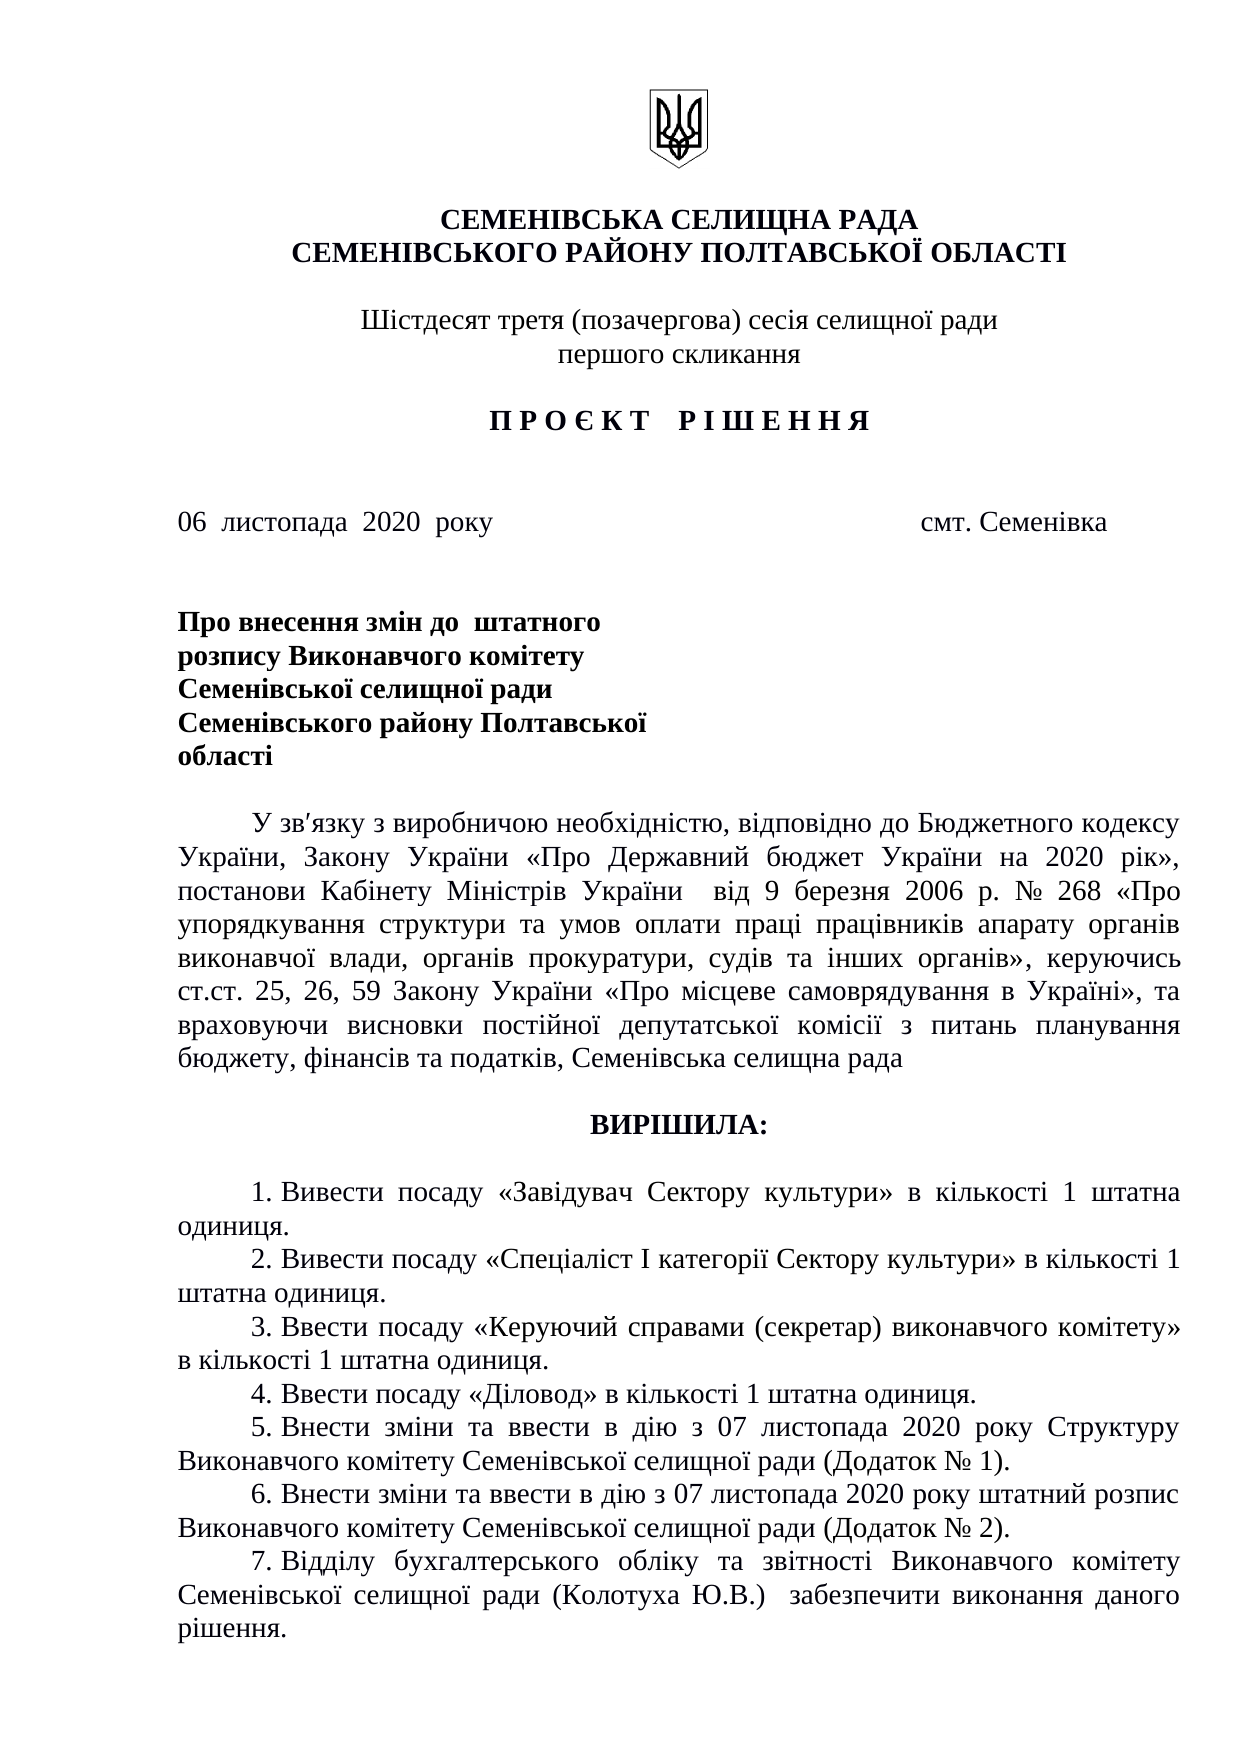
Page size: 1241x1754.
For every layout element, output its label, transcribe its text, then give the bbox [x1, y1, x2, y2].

text першого скликання [177, 336, 1181, 369]
text СЕМЕНІВСЬКА СЕЛИЩНА РАДА [177, 202, 1181, 235]
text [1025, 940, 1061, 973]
text Про внесення змін до штатного розпису Виконавчого комітету Семенівської селищної ради Семенівського району Полтавської області [177, 604, 694, 772]
picture [648, 88, 710, 169]
list Відділу бухгалтерського обліку та звітності Виконавчого комітету Семенівської селищної ради (Колотуха Ю.В.) забезпечити виконання даного рішення. [177, 1543, 1181, 1644]
text ВИРІШИЛА: [177, 1107, 1181, 1141]
text У звʹязку з виробничою необхідністю, відповідно до Бюджетного кодексу України, Закону України «Про Державний бюджет України на 2020 рік», постанови Кабінету Міністрів України від 9 березня 2006 р. № 268 «Про упорядкування структури та умов оплати праці працівників апарату органів виконавчої влади, органів прокуратури, судів та інших органів», керуючись ст.ст. 25, 26, 59 Закону України «Про місцеве самоврядування в Україні», та враховуючи висновки постійної депутатської комісії з питань планування бюджету, фінансів та податків, Семенівська селищна рада [177, 806, 1181, 906]
list Вивести посаду «Завідувач Сектору культури» в кількості 1 штатна одиниця. [177, 1174, 1181, 1242]
list Внести зміни та ввести в дію з 07 листопада 2020 року штатний розпис Виконавчого комітету Семенівської селищної ради (Додаток № 2). [177, 1476, 1181, 1543]
text П Р О Є К Т Р І Ш Е Н Н Я [177, 403, 1181, 437]
text У звʹязку з виробничою необхідністю, відповідно до Бюджетного кодексу України, Закону України «Про Державний бюджет України на 2020 рік», постанови Кабінету Міністрів України від 9 березня 2006 р. № 268 «Про упорядкування структури та умов оплати праці працівників апарату органів виконавчої влади, органів прокуратури, судів та інших органів», керуючись ст.ст. 25, 26, 59 Закону України «Про місцеве самоврядування в Україні», та враховуючи висновки постійної депутатської комісії з питань планування бюджету, фінансів та податків, Семенівська селищна рада [177, 1007, 1181, 1074]
list Ввести посаду «Керуючий справами (секретар) виконавчого комітету» в кількості 1 штатна одиниця. [177, 1309, 1181, 1376]
list Вивести посаду «Спеціаліст І категорії Сектору культури» в кількості 1 штатна одиниця. [177, 1242, 1181, 1309]
text 06 листопада 2020 року смт. Семенівка [177, 504, 1181, 537]
list Внести зміни та ввести в дію з 07 листопада 2020 року Структуру Виконавчого комітету Семенівської селищної ради (Додаток № 1). [177, 1409, 1181, 1476]
list Ввести посаду «Діловод» в кількості 1 штатна одиниця. [177, 1376, 1181, 1409]
text СЕМЕНІВСЬКОГО РАЙОНУ ПОЛТАВСЬКОЇ ОБЛАСТІ [177, 235, 1181, 269]
text Шістдесят третя (позачергова) сесія селищної ради [177, 302, 1181, 336]
